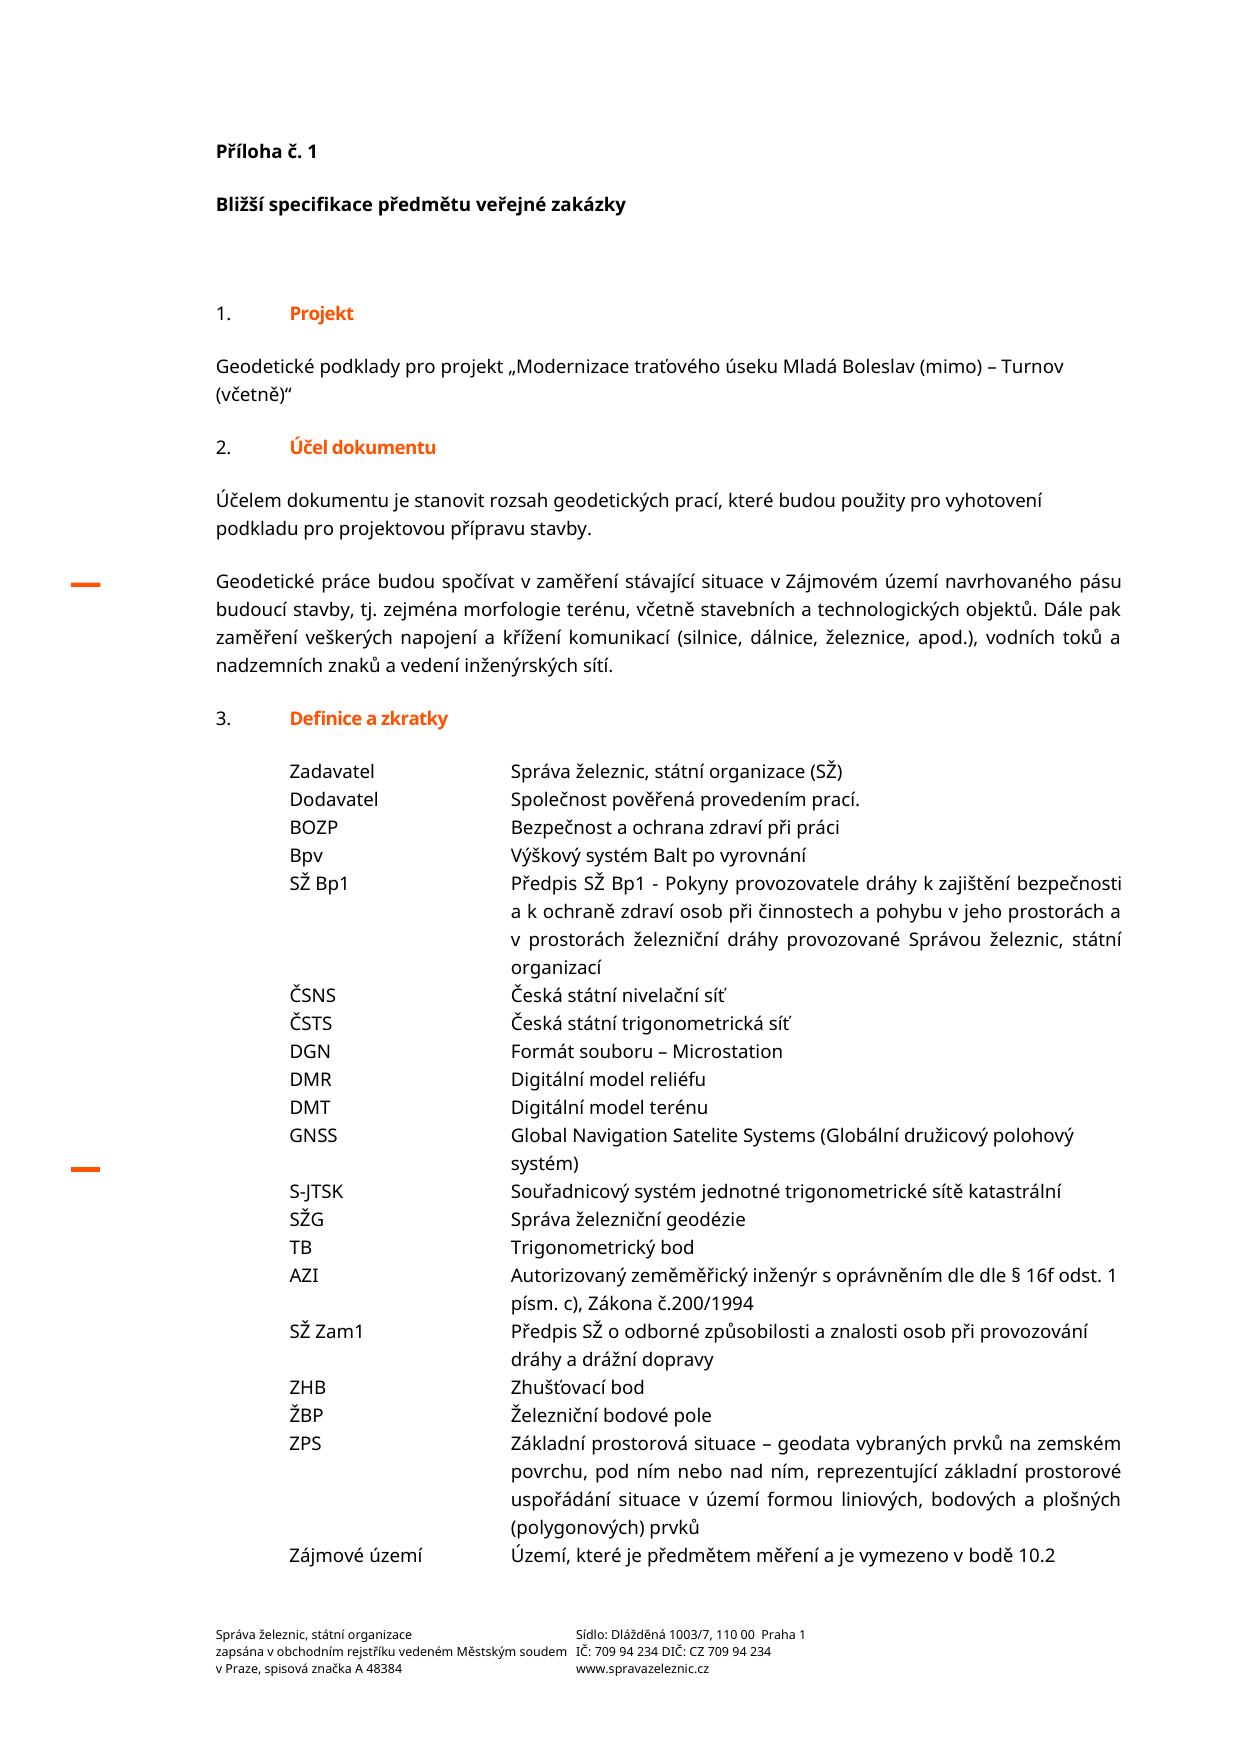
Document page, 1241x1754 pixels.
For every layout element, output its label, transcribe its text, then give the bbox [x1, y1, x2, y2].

text AZI Autorizovaný zeměměřický inženýr s oprávněním dle dle § 16f odst. 1 písm. c), Zákona č.200/1994 [289, 1262, 1122, 1316]
text Geodetické podklady pro projekt „Modernizace traťového úseku Mladá Boleslav (mimo) – Turnov (včetně)“ [216, 353, 1122, 406]
text Bpv Výškový systém Balt po vyrovnání [216, 842, 1122, 868]
text SŽG Správa železniční geodézie [216, 1206, 1122, 1232]
text Zadavatel Správa železnic, státní organizace (SŽ) [216, 758, 1122, 784]
text ZHB Zhušťovací bod [216, 1374, 1122, 1400]
text SŽ Zam1 Předpis SŽ o odborné způsobilosti a znalosti osob při provozování dráhy a drážní dopravy [289, 1318, 1122, 1372]
subtitle Účel dokumentu [204, 434, 1122, 459]
text DGN Formát souboru – Microstation [216, 1038, 1122, 1064]
text Dodavatel Společnost pověřená provedením prací. [216, 786, 1122, 812]
text BOZP Bezpečnost a ochrana zdraví při práci [216, 814, 1122, 840]
text ČSTS Česká státní trigonometrická síť [216, 1010, 1122, 1036]
text Geodetické práce budou spočívat v zaměření stávající situace v Zájmovém území navrhovaného pásu budoucí stavby, tj. zejména morfologie terénu, včetně stavebních a technologických objektů. Dále pak zaměření veškerých napojení a křížení komunikací (silnice, dálnice, železnice, apod.), vodních toků a nadzemních znaků a vedení inženýrských sítí. [216, 568, 1122, 678]
text GNSS Global Navigation Satelite Systems (Globální družicový polohový systém) [289, 1122, 1122, 1176]
text ČSNS Česká státní nivelační síť [216, 982, 1122, 1008]
text DMT Digitální model terénu [216, 1094, 1122, 1120]
text DMR Digitální model reliéfu [216, 1066, 1122, 1092]
text Účelem dokumentu je stanovit rozsah geodetických prací, které budou použity pro vyhotovení podkladu pro projektovou přípravu stavby. [216, 487, 1122, 541]
text TB Trigonometrický bod [216, 1234, 1122, 1260]
subtitle Definice a zkratky [204, 705, 1122, 731]
text Zájmové území Území, které je předmětem měření a je vymezeno v bodě 10.2 [289, 1543, 1122, 1568]
text Příloha č. 1 [216, 138, 1122, 163]
subtitle Projekt [204, 300, 1122, 325]
text S-JTSK Souřadnicový systém jednotné trigonometrické sítě katastrální [216, 1178, 1122, 1204]
text ZPS Základní prostorová situace – geodata vybraných prvků na zemském povrchu, pod ním nebo nad ním, reprezentující základní prostorové uspořádání situace v území formou liniových, bodových a plošných (polygonových) prvků [289, 1431, 1122, 1540]
text SŽ Bp1 Předpis SŽ Bp1 - Pokyny provozovatele dráhy k zajištění bezpečnosti a k ochraně zdraví osob při činnostech a pohybu v jeho prostorách a v prostorách železniční dráhy provozované Správou železnic, státní organizací [289, 870, 1122, 980]
text Bližší specifikace předmětu veřejné zakázky [216, 191, 1122, 216]
text ŽBP Železniční bodové pole [216, 1403, 1122, 1428]
